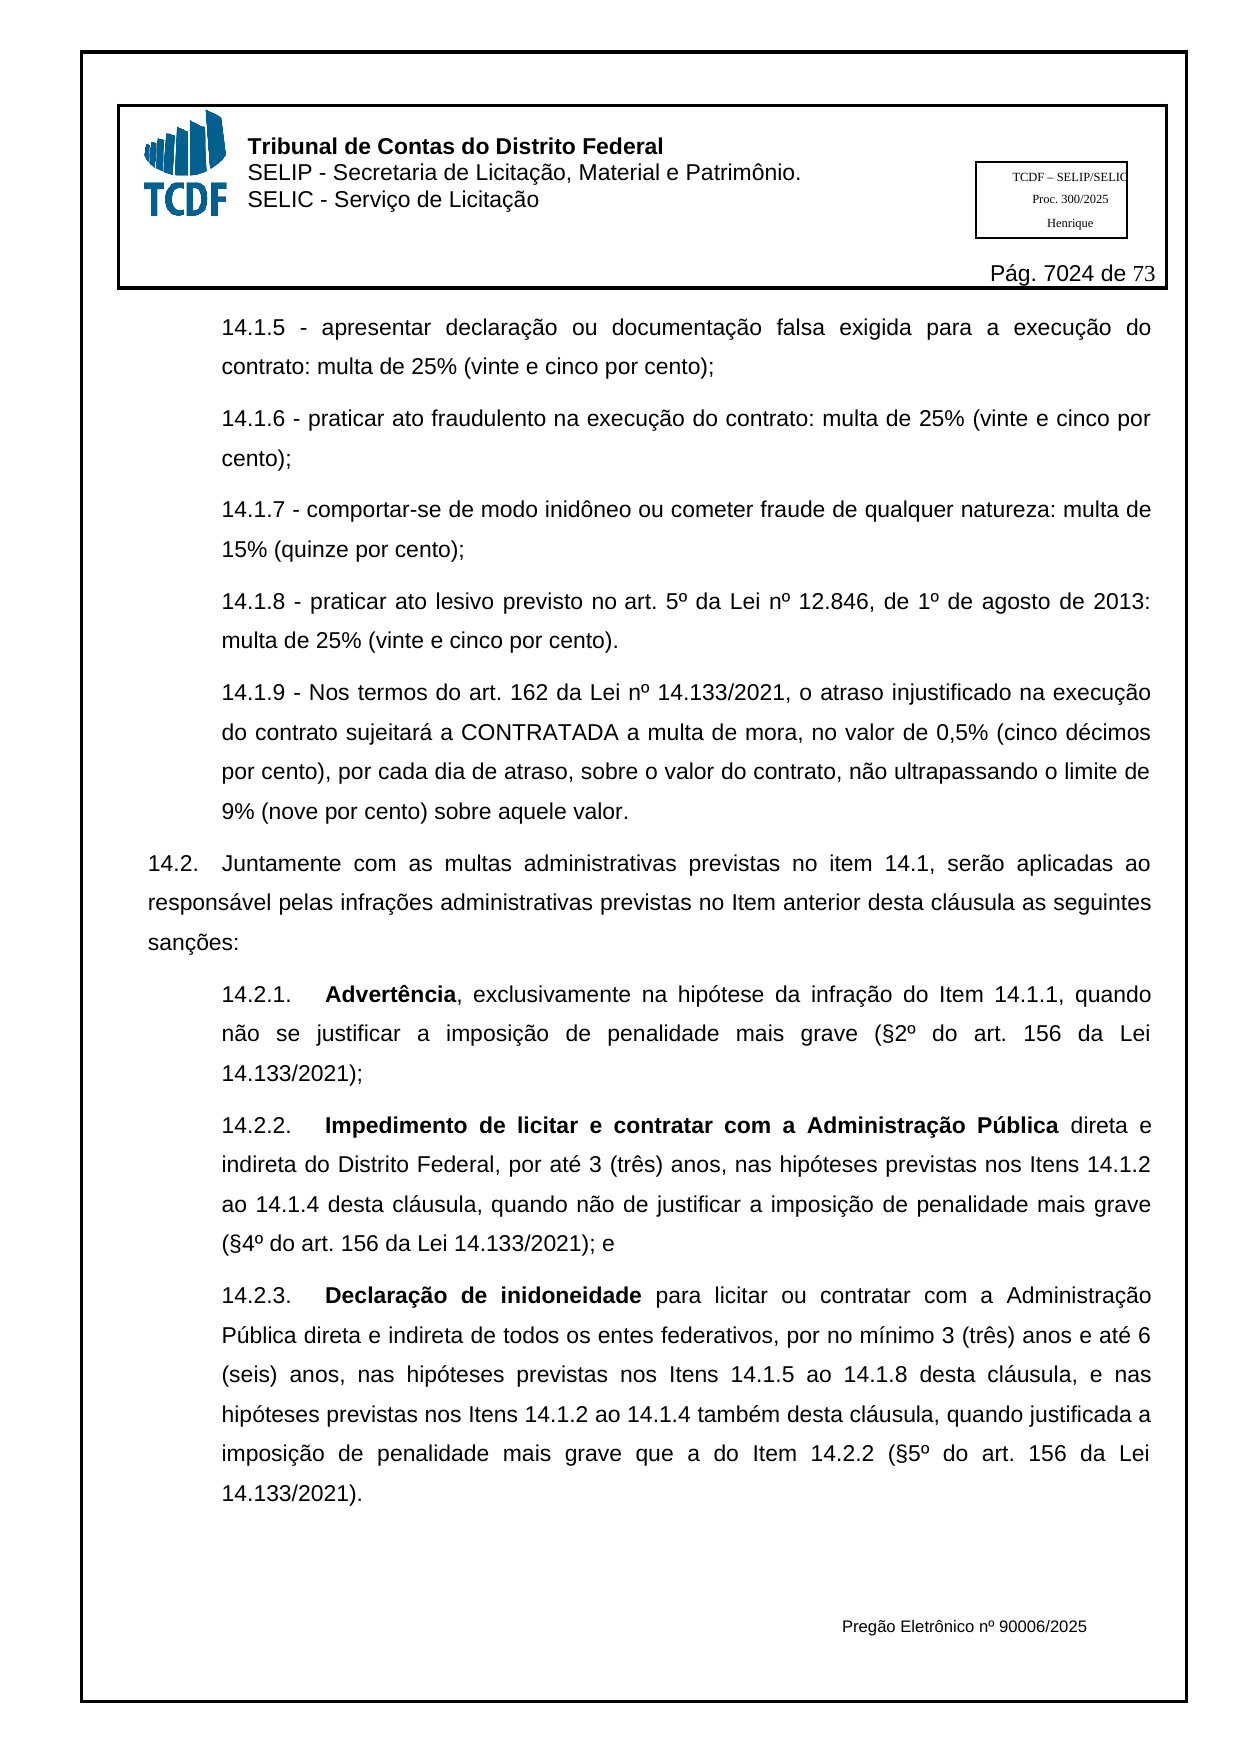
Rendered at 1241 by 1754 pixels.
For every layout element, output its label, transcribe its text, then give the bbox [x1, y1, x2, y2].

picture [129, 107, 241, 218]
list 14.1.5 - apresentar declaração ou documentação falsa exigida para a execução do contrato: multa de 25% (vinte e cinco por cento); [221, 313, 1152, 379]
list 14.1.7 - comportar-se de modo inidôneo ou cometer fraude de qualquer natureza: multa de 15% (quinze por cento); [221, 496, 1152, 562]
list 14.1.9 - Nos termos do art. 162 da Lei nº 14.133/2021, o atraso injustificado na execução do contrato sujeitará a CONTRATADA a multa de mora, no valor de 0,5% (cinco décimos por cento), por cada dia de atraso, sobre o valor do contrato, não ultrapassando o limite de 9% (nove por cento) sobre aquele valor. [221, 679, 1152, 824]
list 14.2.3. Declaração de inidoneidade para licitar ou contratar com a Administração Pública direta e indireta de todos os entes federativos, por no mínimo 3 (três) anos e até 6 (seis) anos, nas hipóteses previstas nos Itens 14.1.5 ao 14.1.8 desta cláusula, e nas hipóteses previstas nos Itens 14.1.2 ao 14.1.4 também desta cláusula, quando justificada a imposição de penalidade mais grave que a do Item 14.2.2 (§5º do art. 156 da Lei 14.133/2021). [221, 1282, 1152, 1506]
list 14.2.2. Impedimento de licitar e contratar com a Administração Pública direta e indireta do Distrito Federal, por até 3 (três) anos, nas hipóteses previstas nos Itens 14.1.2 ao 14.1.4 desta cláusula, quando não de justificar a imposição de penalidade mais grave (§4º do art. 156 da Lei 14.133/2021); e [221, 1112, 1152, 1256]
list 14.1.8 - praticar ato lesivo previsto no art. 5º da Lei nº 12.846, de 1º de agosto de 2013: multa de 25% (vinte e cinco por cento). [221, 588, 1152, 654]
list 14.1.6 - praticar ato fraudulento na execução do contrato: multa de 25% (vinte e cinco por cento); [221, 405, 1152, 471]
list 14.2. Juntamente com as multas administrativas previstas no item 14.1, serão aplicadas ao responsável pelas infrações administrativas previstas no Item anterior desta cláusula as seguintes sanções: [148, 850, 1152, 955]
list 14.2.1. Advertência, exclusivamente na hipótese da infração do Item 14.1.1, quando não se justificar a imposição de penalidade mais grave (§2º do art. 156 da Lei 14.133/2021); [221, 981, 1152, 1086]
